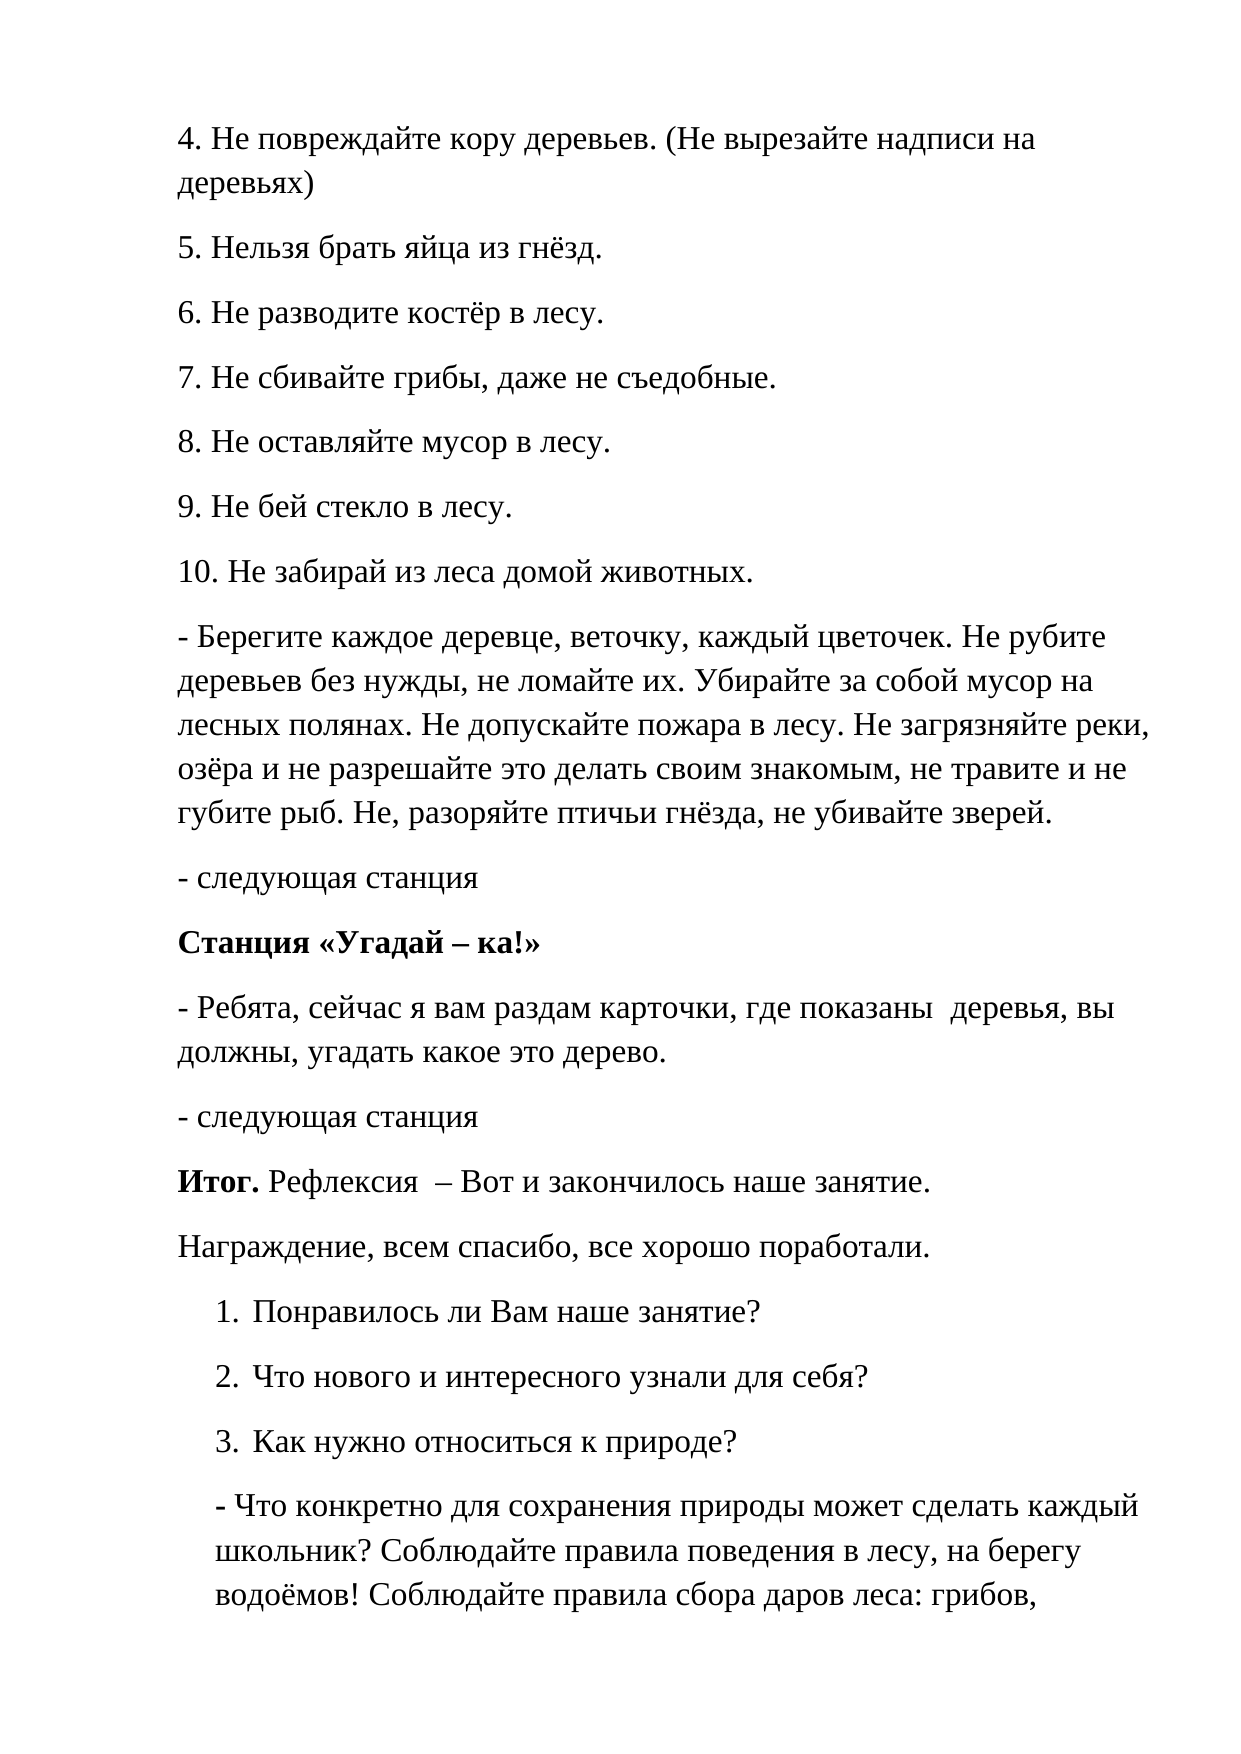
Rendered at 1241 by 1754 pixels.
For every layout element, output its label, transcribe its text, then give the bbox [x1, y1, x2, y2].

list Как нужно относиться к природе? [215, 1421, 1152, 1459]
text 6. Не разводите костёр в лесу. [177, 292, 1152, 330]
text 10. Не забирай из леса домой животных. [177, 552, 1152, 590]
text 9. Не бей стекло в лесу. [177, 487, 1152, 525]
text Награждение, всем спасибо, все хорошо поработали. [177, 1226, 1152, 1264]
text 4. Не повреждайте кору деревьев. (Не вырезайте надписи на деревьях) [177, 118, 1152, 201]
text 5. Нельзя брать яйца из гнёзд. [177, 227, 1152, 265]
list Понравилось ли Вам наше занятие? [215, 1291, 1152, 1329]
text - следующая станция [177, 1096, 1152, 1135]
text 8. Не оставляйте мусор в лесу. [177, 422, 1152, 460]
text Станция «Угадай – ка!» [177, 922, 1152, 961]
text 7. Не сбивайте грибы, даже не съедобные. [177, 357, 1152, 395]
text Итог. Рефлексия – Вот и закончилось наше занятие. [177, 1161, 1152, 1199]
text - следующая станция [177, 858, 1152, 896]
text - Ребята, сейчас я вам раздам карточки, где показаны деревья, вы должны, угадать какое это дерево. [177, 987, 1152, 1070]
text - Берегите каждое деревце, веточку, каждый цветочек. Не рубите деревьев без нужды, не ломайте их. Убирайте за собой мусор на лесных полянах. Не допускайте пожара в лесу. Не загрязняйте реки, озёра и не разрешайте это делать своим знакомым, не травите и не губите рыб. Не, разоряйте птичьи гнёзда, не убивайте зверей. [177, 616, 1152, 831]
list Что нового и интересного узнали для себя? [215, 1356, 1152, 1394]
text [215, 1486, 1152, 1612]
